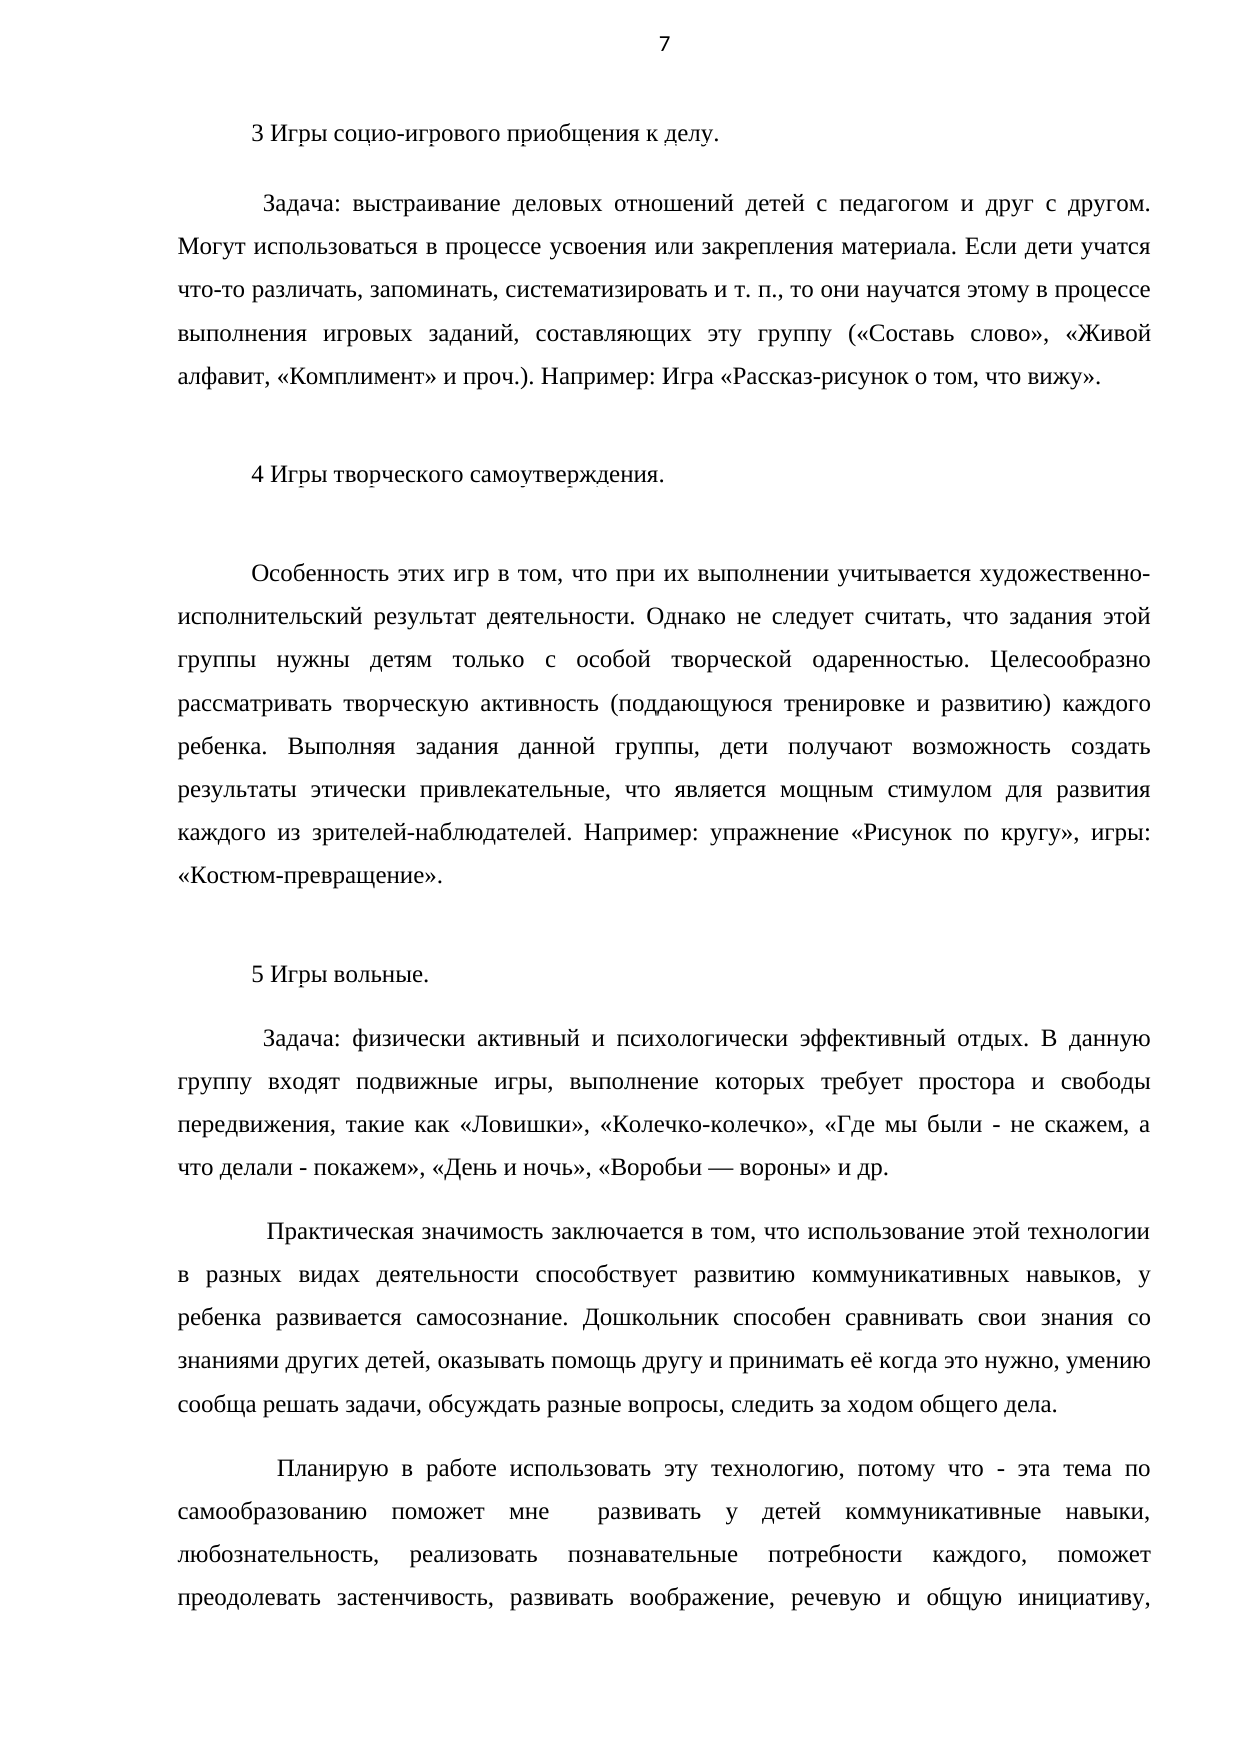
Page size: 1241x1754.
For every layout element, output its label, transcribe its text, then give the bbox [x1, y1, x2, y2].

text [177, 1453, 1152, 1611]
text 3 Игры социо-игрового приобщения к делу. [171, 118, 1158, 153]
text Практическая значимость заключается в том, что использование этой технологии в разных видах деятельности способствует развитию коммуникативных навыков, у ребенка развивается самосознание. Дошкольник способен сравнивать свои знания со знаниями других детей, оказывать помощь другу и принимать её когда это нужно, умению сообща решать задачи, обсуждать разные вопросы, следить за ходом общего дела. [177, 1216, 1152, 1417]
text Особенность этих игр в том, что при их выполнении учитывается художественно-исполнительский результат деятельности. Однако не следует считать, что задания этой группы нужны детям только с особой творческой одаренностью. Целесообразно рассматривать творческую активность (поддающуюся тренировке и развитию) каждого ребенка. Выполняя задания данной группы, дети получают возможность создать результаты этически привлекательные, что является мощным стимулом для развития каждого из зрителей-наблюдателей. Например: упражнение «Рисунок по кругу», игры: «Костюм-превращение». [171, 558, 1158, 895]
text 5 Игры вольные. [177, 959, 1152, 988]
text 4 Игры творческого самоутверждения. [171, 459, 1158, 494]
text Задача: выстраивание деловых отношений детей с педагогом и друг с другом. Могут использоваться в процессе усвоения или закрепления материала. Если дети учатся что-то различать, запоминать, систематизировать и т. п., то они научатся этому в процессе выполнения игровых заданий, составляющих эту группу («Составь слово», «Живой алфавит, «Комплимент» и проч.). Например: Игра «Рассказ-рисунок о том, что вижу». [171, 188, 1158, 396]
text Задача: физически активный и психологически эффективный отдых. В данную группу входят подвижные игры, выполнение которых требует простора и свободы передвижения, такие как «Ловишки», «Колечко-колечко», «Где мы были - не скажем, а что делали - покажем», «День и ночь», «Воробьи — вороны» и др. [177, 1023, 1152, 1181]
